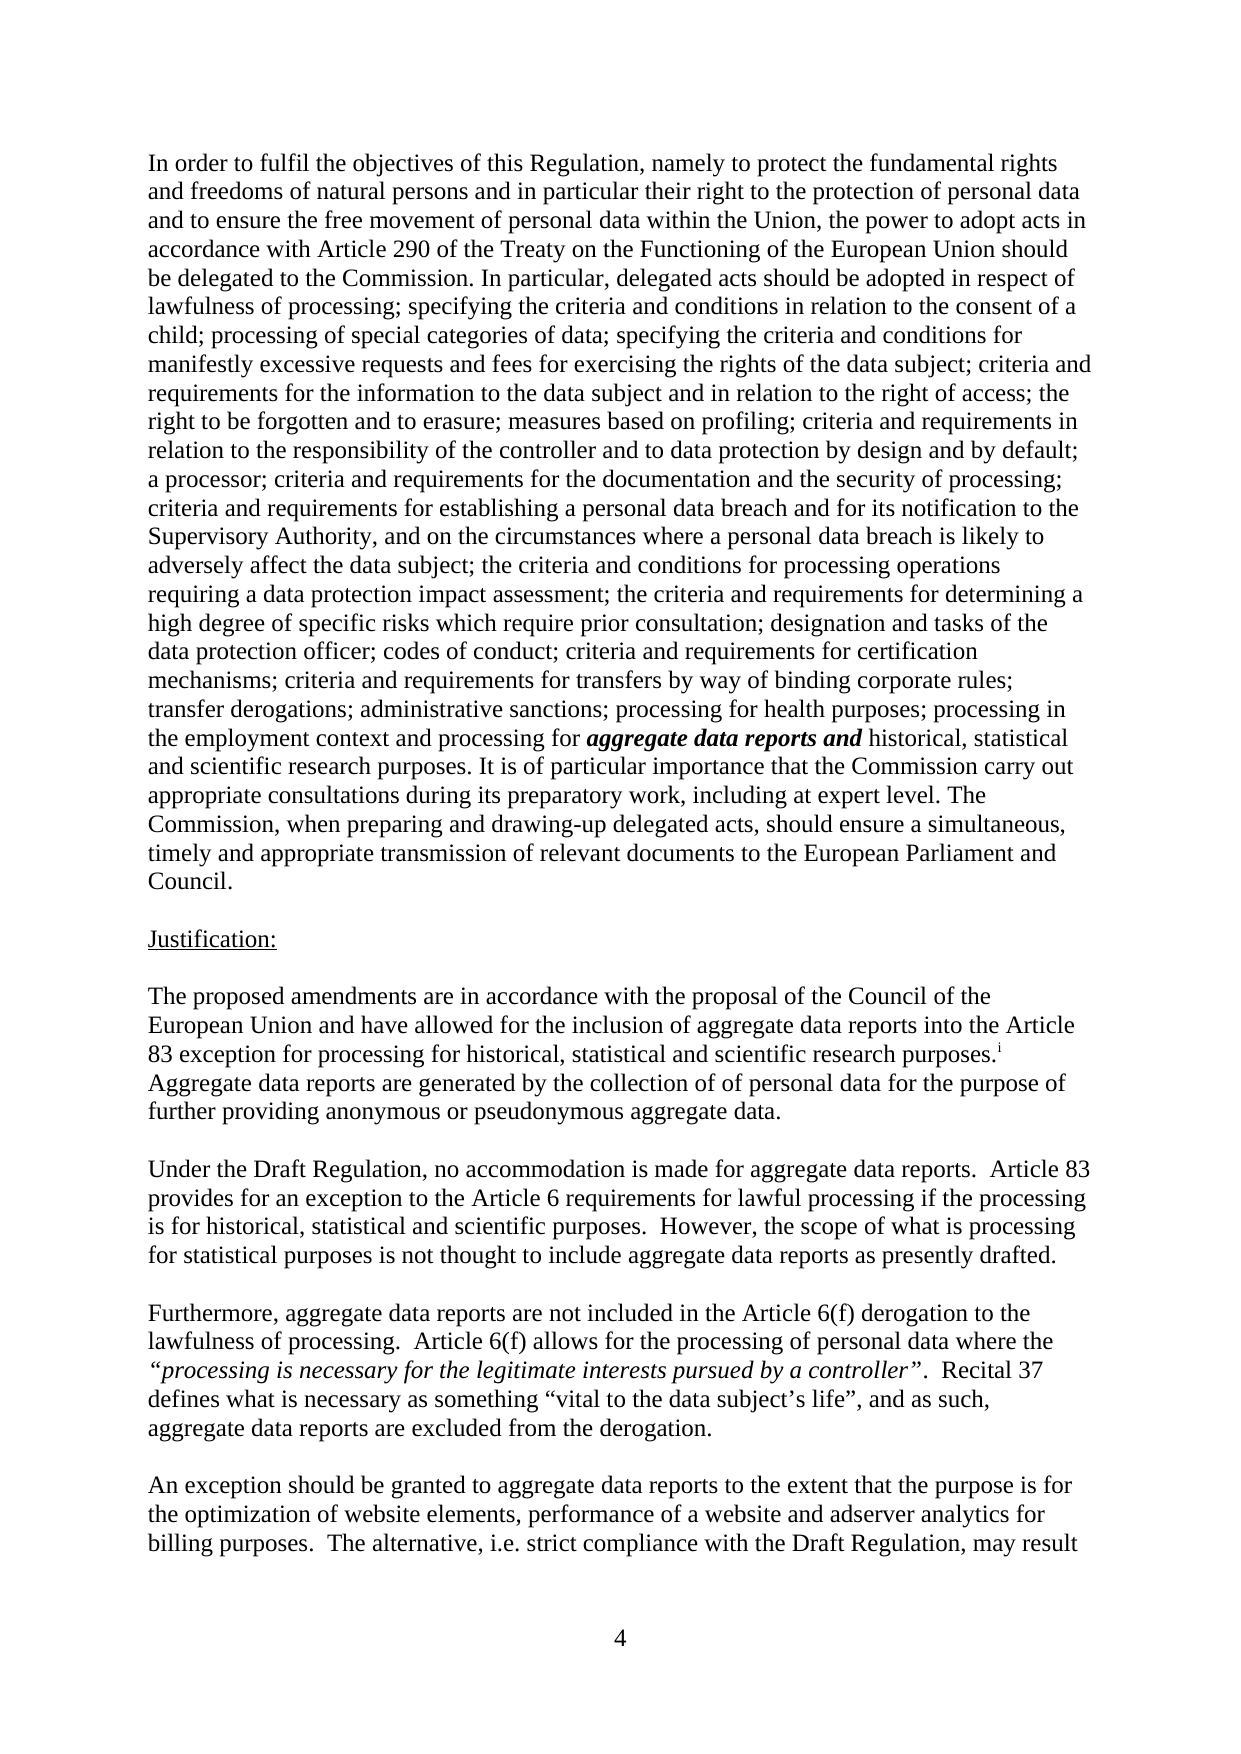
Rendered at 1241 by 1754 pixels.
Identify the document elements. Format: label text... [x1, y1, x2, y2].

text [148, 1470, 1093, 1556]
text Justification: [148, 924, 1093, 953]
text The proposed amendments are in accordance with the proposal of the Council of the European Union and have allowed for the inclusion of aggregate data reports into the Article 83 exception for processing for historical, statistical and scientific research purposes. Aggregate data reports are generated by the collection of of personal data for the purpose of further providing anonymous or pseudonymous aggregate data. [148, 981, 1093, 1125]
text Under the Draft Regulation, no accommodation is made for aggregate data reports. Article 83 provides for an exception to the Article 6 requirements for lawful processing if the processing is for historical, statistical and scientific purposes. However, the scope of what is processing for statistical purposes is not thought to include aggregate data reports as presently drafted. [148, 1154, 1093, 1269]
text In order to fulfil the objectives of this Regulation, namely to protect the fundamental rights and freedoms of natural persons and in particular their right to the protection of personal data and to ensure the free movement of personal data within the Union, the power to adopt acts in accordance with Article 290 of the Treaty on the Functioning of the European Union should be delegated to the Commission. In particular, delegated acts should be adopted in respect of lawfulness of processing; specifying the criteria and conditions in relation to the consent of a child; processing of special categories of data; specifying the criteria and conditions for manifestly excessive requests and fees for exercising the rights of the data subject; criteria and requirements for the information to the data subject and in relation to the right of access; the right to be forgotten and to erasure; measures based on profiling; criteria and requirements in relation to the responsibility of the controller and to data protection by design and by default; a processor; criteria and requirements for the documentation and the security of processing; criteria and requirements for establishing a personal data breach and for its notification to the Supervisory Authority, and on the circumstances where a personal data breach is likely to adversely affect the data subject; the criteria and conditions for processing operations requiring a data protection impact assessment; the criteria and requirements for determining a high degree of specific risks which require prior consultation; designation and tasks of the data protection officer; codes of conduct; criteria and requirements for certification mechanisms; criteria and requirements for transfers by way of binding corporate rules; transfer derogations; administrative sanctions; processing for health purposes; processing in the employment context and processing for aggregate data reports and historical, statistical and scientific research purposes. It is of particular importance that the Commission carry out appropriate consultations during its preparatory work, including at expert level. The Commission, when preparing and drawing-up delegated acts, should ensure a simultaneous, timely and appropriate transmission of relevant documents to the European Parliament and Council. [148, 148, 1093, 895]
text Furthermore, aggregate data reports are not included in the Article 6(f) derogation to the lawfulness of processing. Article 6(f) allows for the processing of personal data where the “processing is necessary for the legitimate interests pursued by a controller”. Recital 37 defines what is necessary as something “vital to the data subject’s life”, and as such, aggregate data reports are excluded from the derogation. [148, 1298, 1093, 1441]
